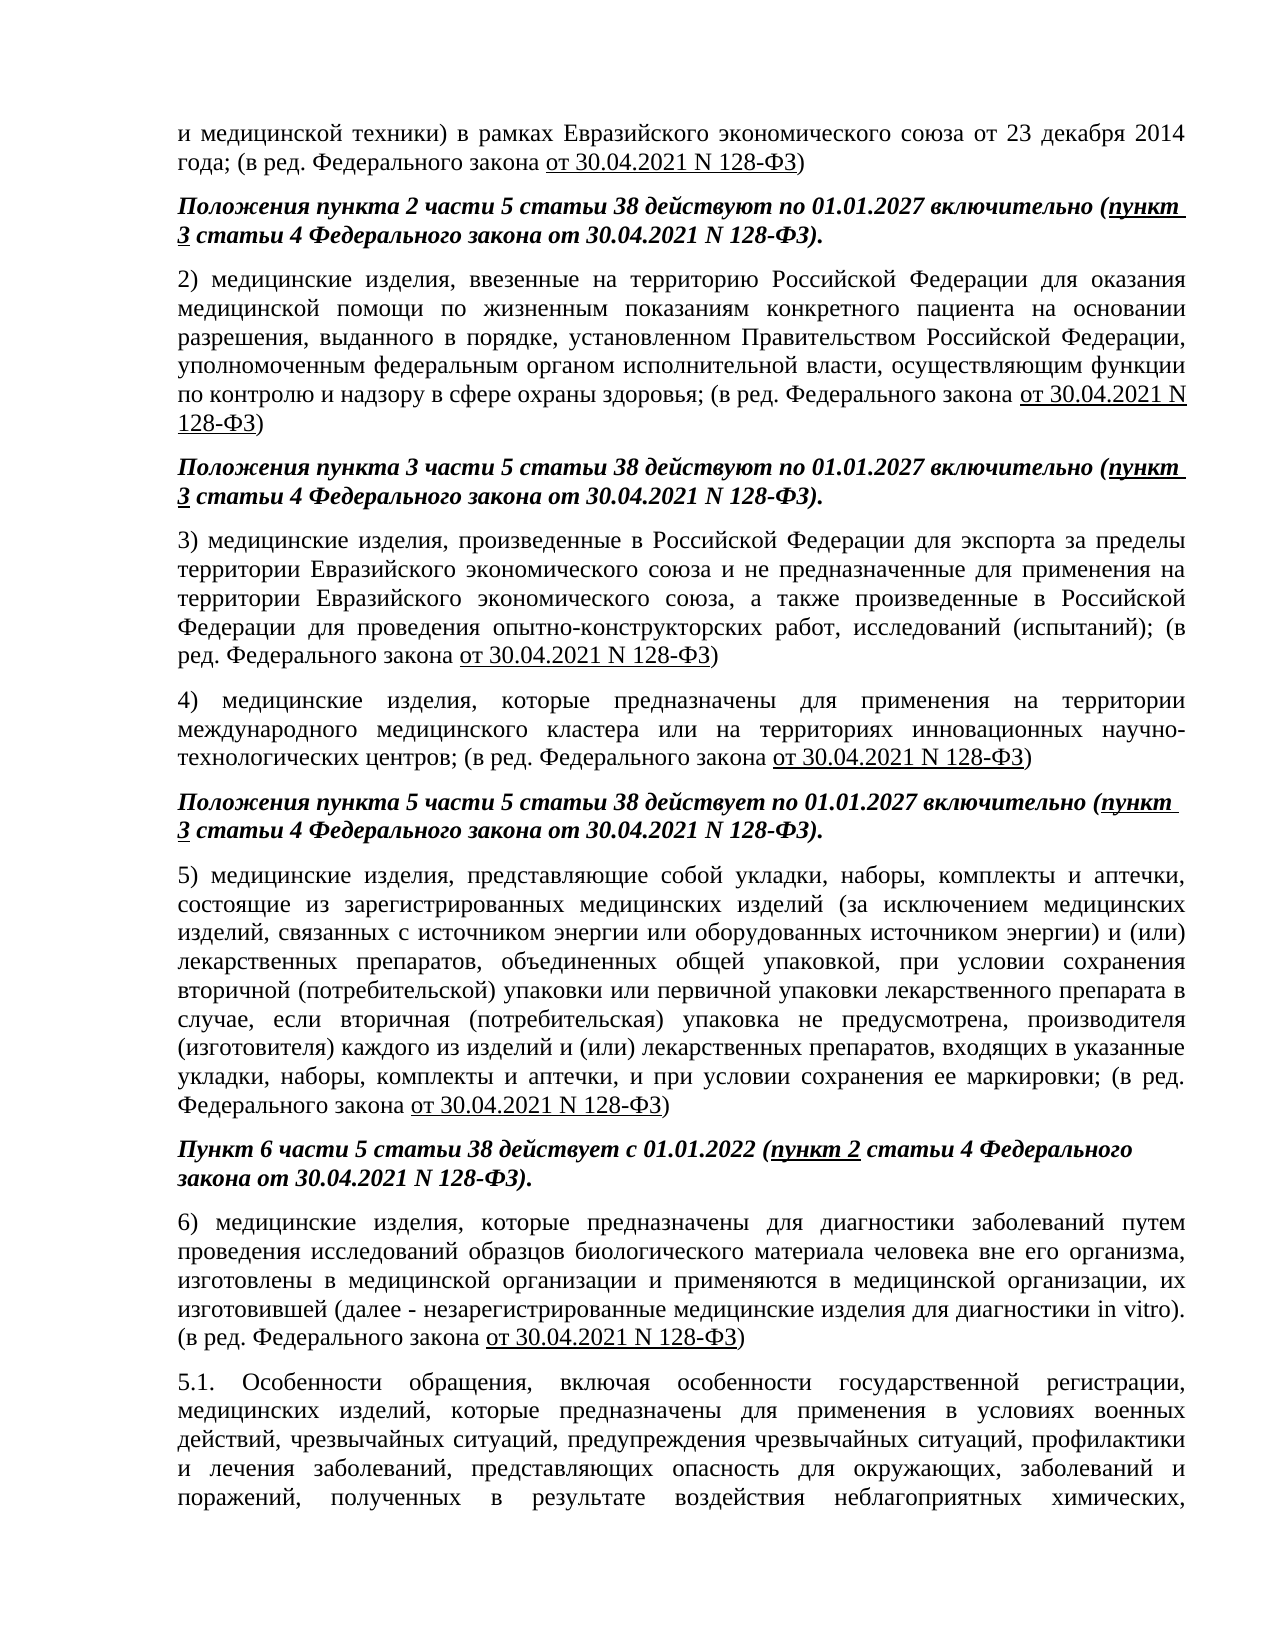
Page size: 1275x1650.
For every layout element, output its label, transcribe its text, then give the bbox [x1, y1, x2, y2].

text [177, 1367, 1186, 1511]
text Положения пункта 5 части 5 статьи 38 действует по 01.01.2027 включительно (пункт 3 статьи 4 Федерального закона от 30.04.2021 N 128-ФЗ). [177, 787, 1186, 844]
text Положения пункта 3 части 5 статьи 38 действуют по 01.01.2027 включительно (пункт 3 статьи 4 Федерального закона от 30.04.2021 N 128-ФЗ). [177, 452, 1186, 510]
text 3) медицинские изделия, произведенные в Российской Федерации для экспорта за пределы территории Евразийского экономического союза и не предназначенные для применения на территории Евразийского экономического союза, а также произведенные в Российской Федерации для проведения опытно-конструкторских работ, исследований (испытаний); (в ред. Федерального закона от 30.04.2021 N 128-ФЗ) [177, 526, 1186, 669]
text 6) медицинские изделия, которые предназначены для диагностики заболеваний путем проведения исследований образцов биологического материала человека вне его организма, изготовлены в медицинской организации и применяются в медицинской организации, их изготовившей (далее - незарегистрированные медицинские изделия для диагностики in vitro). (в ред. Федерального закона от 30.04.2021 N 128-ФЗ) [177, 1207, 1186, 1351]
text Пункт 6 части 5 статьи 38 действует с 01.01.2022 (пункт 2 статьи 4 Федерального закона от 30.04.2021 N 128-ФЗ). [177, 1134, 1186, 1192]
text 4) медицинские изделия, которые предназначены для применения на территории международного медицинского кластера или на территориях инновационных научно-технологических центров; (в ред. Федерального закона от 30.04.2021 N 128-ФЗ) [177, 685, 1186, 771]
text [177, 118, 1186, 176]
text 2) медицинские изделия, ввезенные на территорию Российской Федерации для оказания медицинской помощи по жизненным показаниям конкретного пациента на основании разрешения, выданного в порядке, установленном Правительством Российской Федерации, уполномоченным федеральным органом исполнительной власти, осуществляющим функции по контролю и надзору в сфере охраны здоровья; (в ред. Федерального закона от 30.04.2021 N 128-ФЗ) [177, 264, 1186, 437]
text Положения пункта 2 части 5 статьи 38 действуют по 01.01.2027 включительно (пункт 3 статьи 4 Федерального закона от 30.04.2021 N 128-ФЗ). [177, 191, 1186, 249]
text 5) медицинские изделия, представляющие собой укладки, наборы, комплекты и аптечки, состоящие из зарегистрированных медицинских изделий (за исключением медицинских изделий, связанных с источником энергии или оборудованных источником энергии) и (или) лекарственных препаратов, объединенных общей упаковкой, при условии сохранения вторичной (потребительской) упаковки или первичной упаковки лекарственного препарата в случае, если вторичная (потребительская) упаковка не предусмотрена, производителя (изготовителя) каждого из изделий и (или) лекарственных препаратов, входящих в указанные укладки, наборы, комплекты и аптечки, и при условии сохранения ее маркировки; (в ред. Федерального закона от 30.04.2021 N 128-ФЗ) [177, 860, 1186, 1119]
